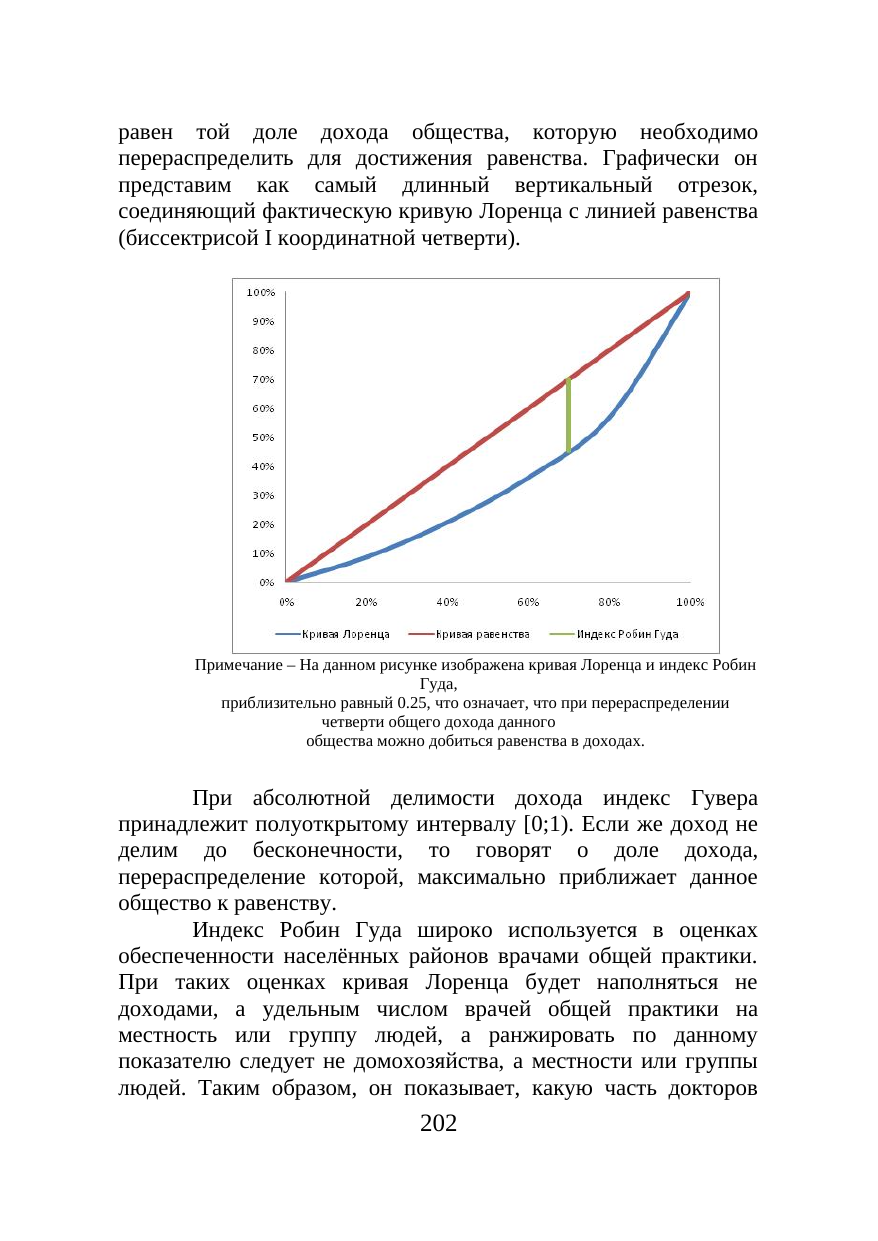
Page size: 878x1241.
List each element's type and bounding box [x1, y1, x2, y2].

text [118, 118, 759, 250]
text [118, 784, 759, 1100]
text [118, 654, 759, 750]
picture [230, 276, 721, 655]
